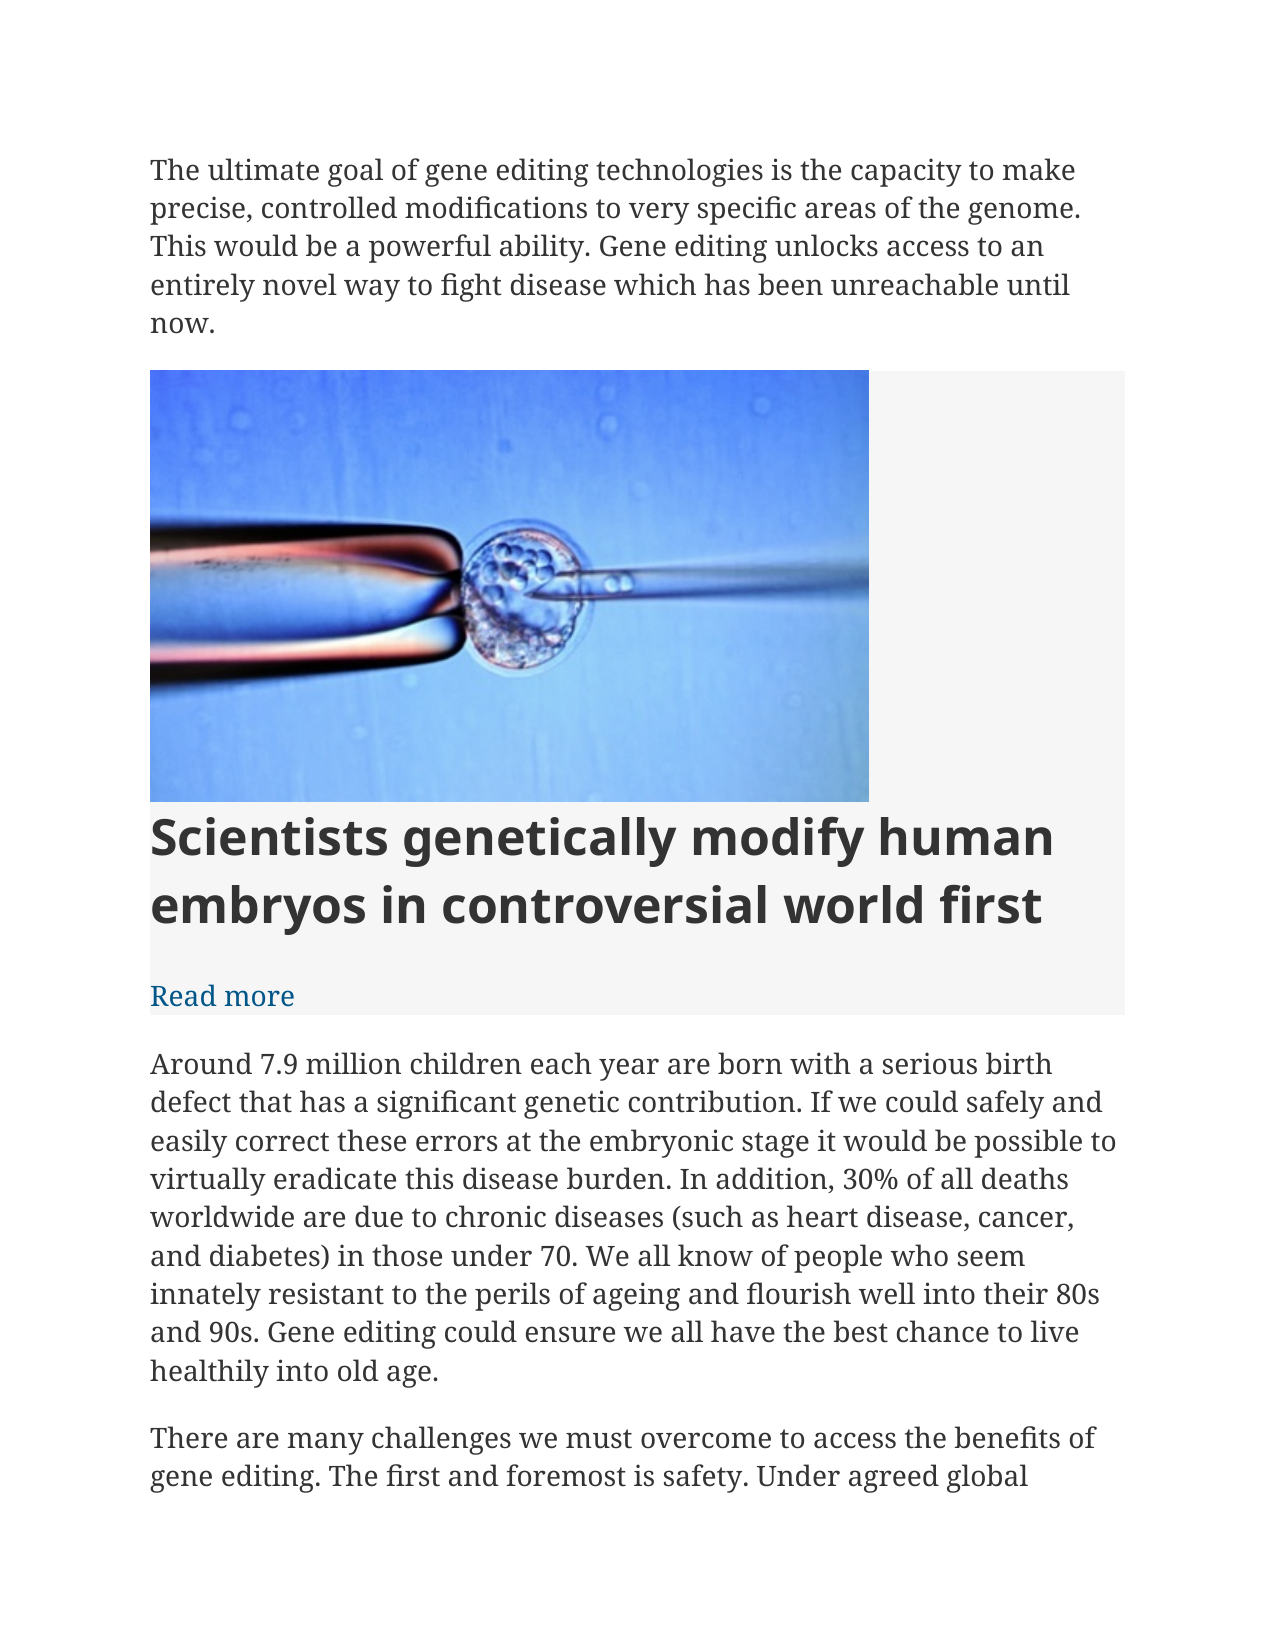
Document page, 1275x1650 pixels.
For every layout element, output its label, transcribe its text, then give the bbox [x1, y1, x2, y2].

text Around 7.9 million children each year are born with a serious birth defect that has a significant genetic contribution. If we could safely and easily correct these errors at the embryonic stage it would be possible to virtually eradicate this disease burden. In addition, 30% of all deaths worldwide are due to chronic diseases (such as heart disease, cancer, and diabetes) in those under 70. We all know of people who seem innately resistant to the perils of ageing and flourish well into their 80s and 90s. Gene editing could ensure we all have the best chance to live healthily into old age. [150, 1044, 1125, 1389]
text Read more [150, 977, 1125, 1015]
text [150, 1418, 1125, 1495]
text The ultimate goal of gene editing technologies is the capacity to make precise, controlled modifications to very specific areas of the genome. This would be a powerful ability. Gene editing unlocks access to an entirely novel way to fight disease which has been unreachable until now. [150, 150, 1125, 342]
picture [150, 370, 869, 802]
text Scientists genetically modify human embryos in controversial world first [150, 802, 1125, 938]
